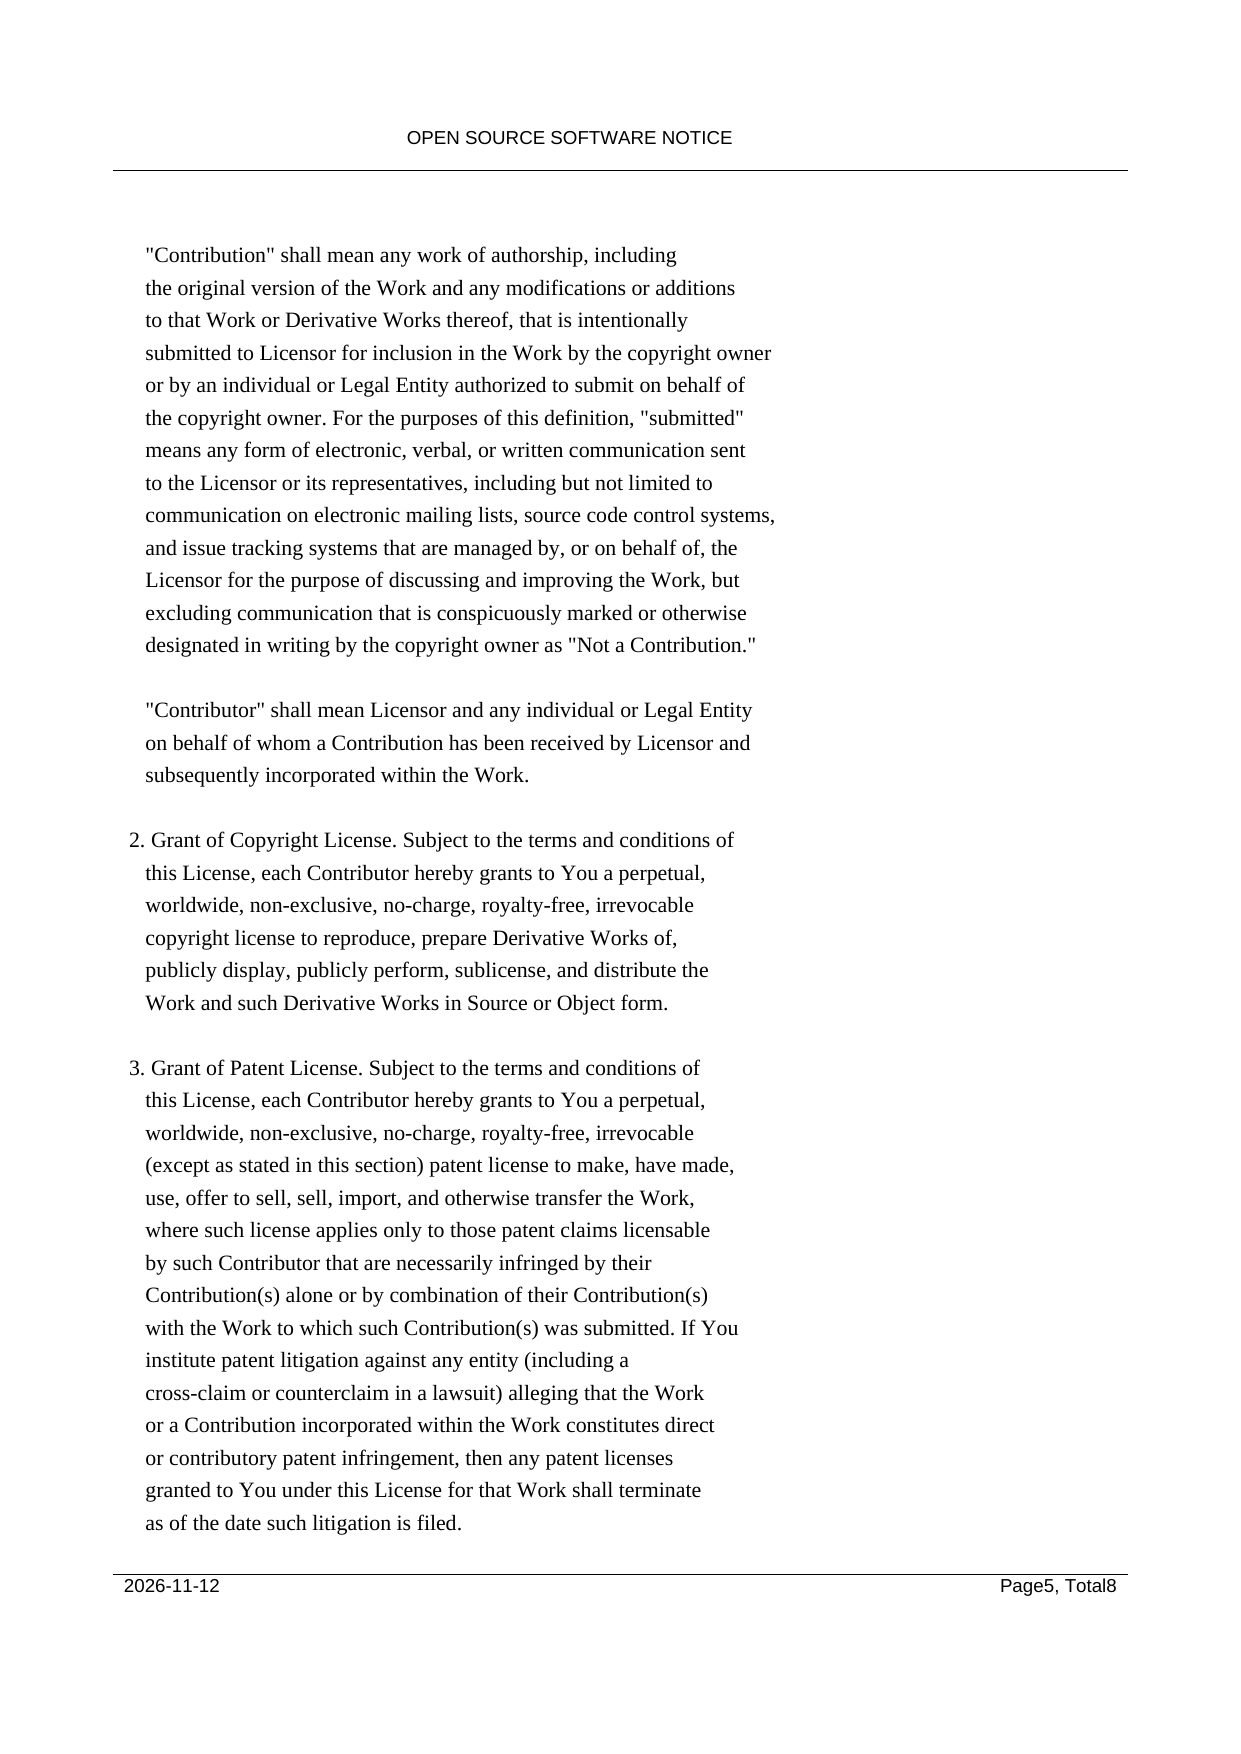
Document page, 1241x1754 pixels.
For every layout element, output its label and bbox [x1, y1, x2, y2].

text [112, 206, 1128, 1539]
